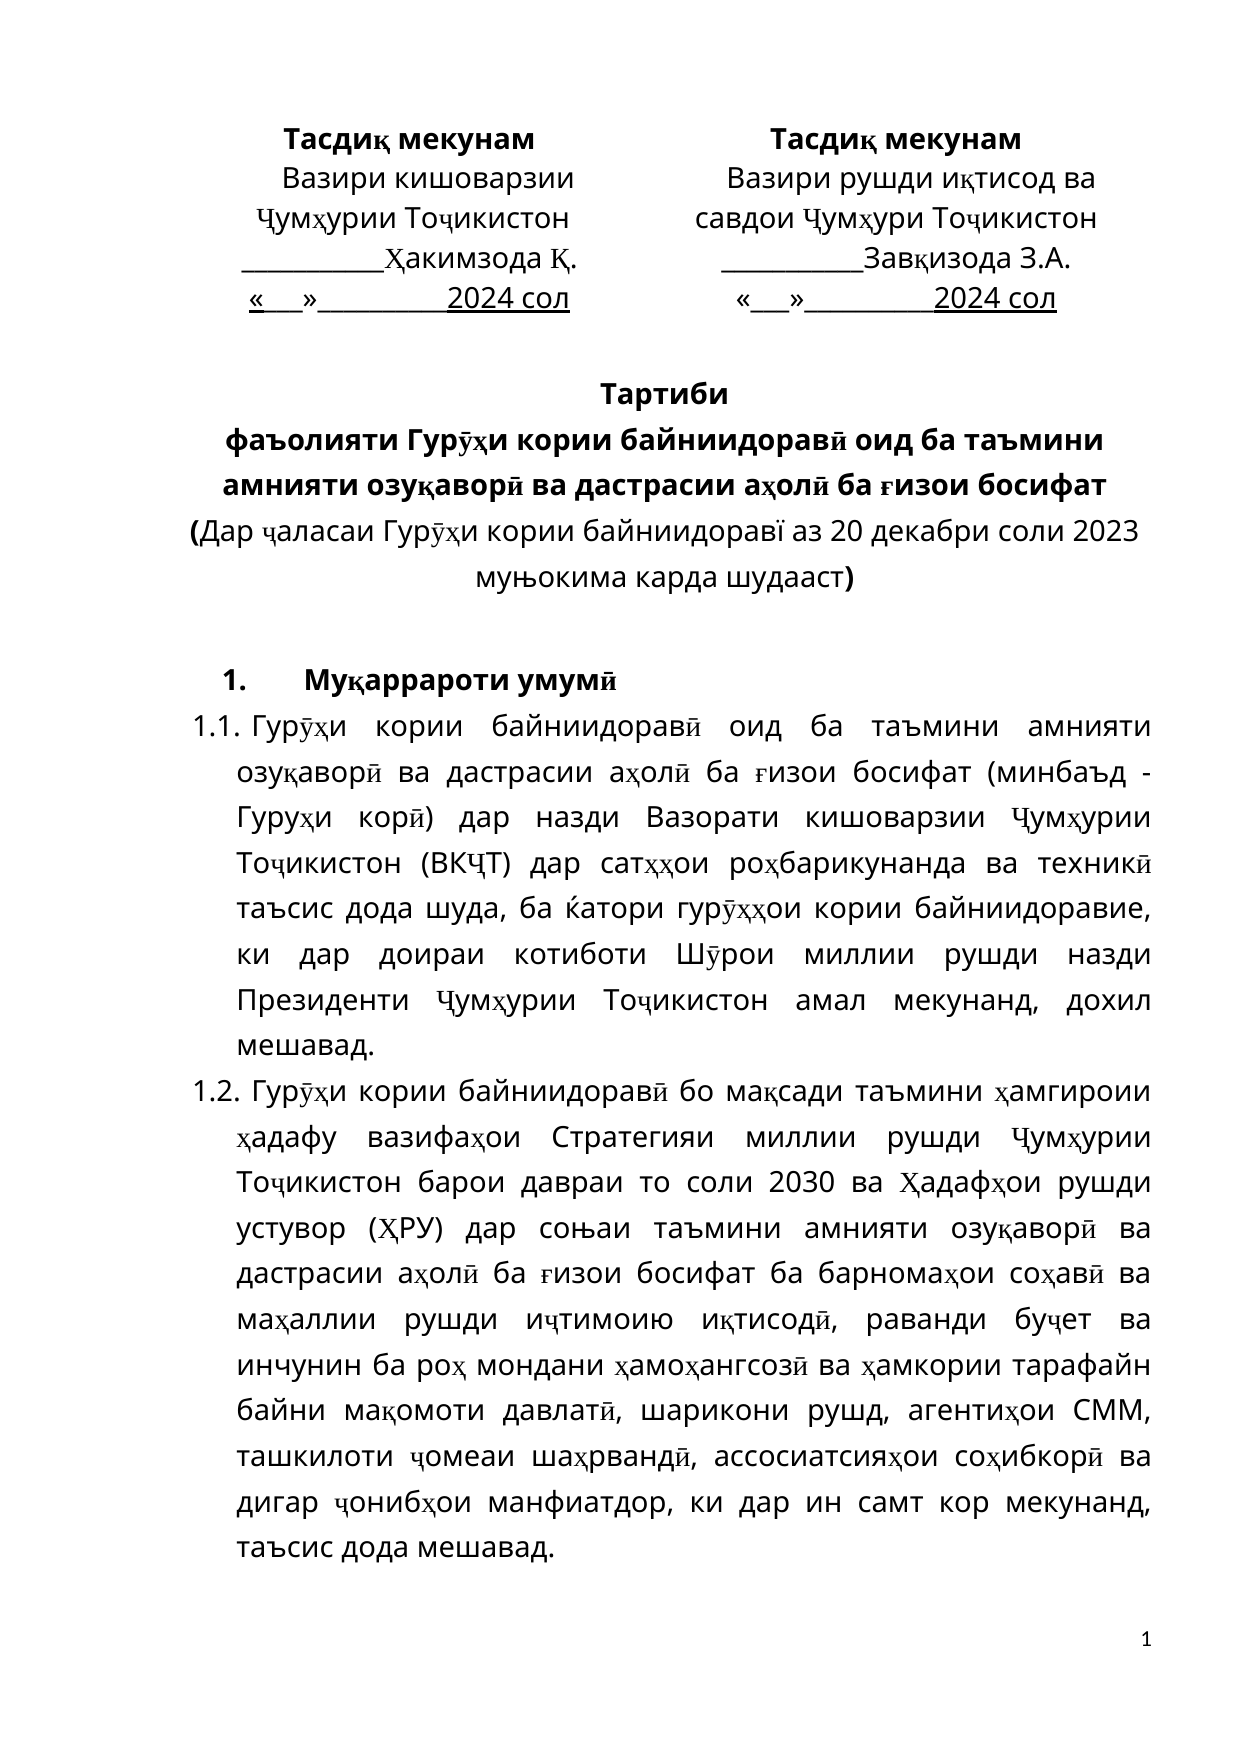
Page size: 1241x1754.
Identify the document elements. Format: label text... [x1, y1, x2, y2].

table_header Тасдиқ мекунам Вазири рушди иқтисод ва савдои Ҷумҳури Тоҷикистон ___________Завқизода З.А. «___»__________2024 сол [653, 118, 1139, 317]
list Муқаррароти умумӣ [222, 659, 1152, 699]
text (Дар ҷаласаи Гурӯҳи кории байниидоравї аз 20 декабри соли 2023 муњокима карда шудааст) [177, 510, 1152, 596]
list Гурӯҳи кории байниидоравӣ бо мақсади таъмини ҳамгироии ҳадафу вазифаҳои Стратегияи миллии рушди Ҷумҳурии Тоҷикистон барои давраи то соли 2030 ва Ҳадафҳои рушди устувор (ҲРУ) дар соњаи таъмини амнияти озуқаворӣ ва дастрасии аҳолӣ ба ғизои босифат ба барномаҳои соҳавӣ ва маҳаллии рушди иҷтимоию иқтисодӣ, раванди буҷет ва инчунин ба роҳ мондани ҳамоҳангсозӣ ва ҳамкории тарафайн байни мақомоти давлатӣ, шарикони рушд, агентиҳои СММ, ташкилоти ҷомеаи шаҳрвандӣ, ассосиатсияҳои соҳибкорӣ ва дигар ҷонибҳои манфиатдор, ки дар ин самт кор мекунанд, таъсис дода мешавад. [192, 1070, 1152, 1566]
text Тартиби [177, 373, 1152, 413]
table_header Тасдиқ мекунам Вазири кишоварзии Ҷумҳурии Тоҷикистон ___________Ҳакимзода Қ. «___»__________2024 сол [166, 118, 653, 317]
list Гурӯҳи кории байниидоравӣ оид ба таъмини амнияти озуқаворӣ ва дастрасии аҳолӣ ба ғизои босифат (минбаъд - Гуруҳи корӣ) дар назди Вазорати кишоварзии Ҷумҳурии Тоҷикистон (ВКҶТ) дар сатҳҳои роҳбарикунанда ва техникӣ таъсис дода шуда, ба ќатори гурӯҳҳои кории байниидоравие, ки дар доираи котиботи Шӯрои миллии рушди назди Президенти Ҷумҳурии Тоҷикистон амал мекунанд, дохил мешавад. [192, 705, 1152, 1064]
text фаъолияти Гурӯҳи кории байниидоравӣ оид ба таъмини амнияти озуқаворӣ ва дастрасии аҳолӣ ба ғизои босифат [177, 419, 1152, 504]
